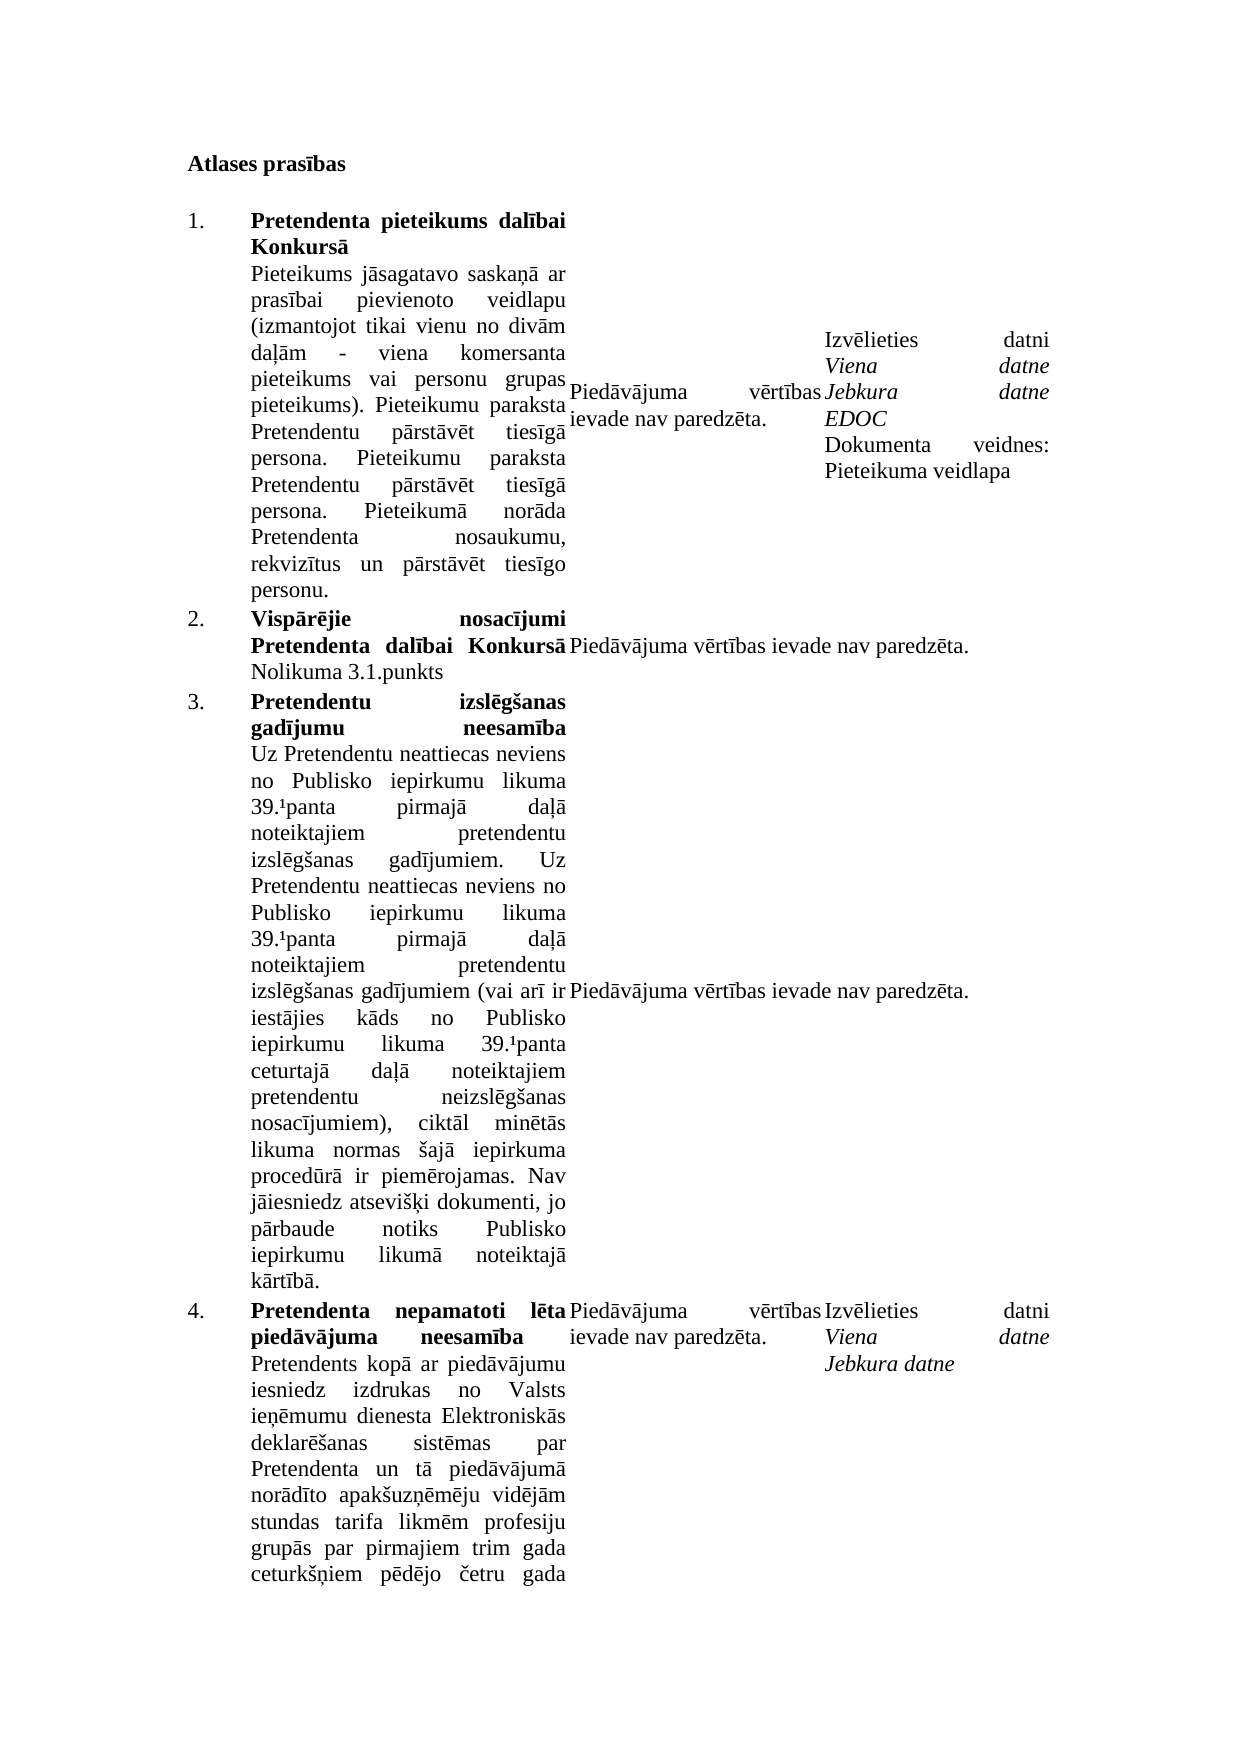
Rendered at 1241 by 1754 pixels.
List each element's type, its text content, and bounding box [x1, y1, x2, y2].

table_cell Pretendentu izslēgšanas gadījumu neesamība Uz Pretendentu neattiecas neviens no Publisko iepirkumu likuma 39.¹panta pirmajā daļā noteiktajiem pretendentu izslēgšanas gadījumiem. Uz Pretendentu neattiecas neviens no Publisko iepirkumu likuma 39.¹panta pirmajā daļā noteiktajiem pretendentu izslēgšanas gadījumiem (vai arī ir iestājies kāds no Publisko iepirkumu likuma 39.¹panta ceturtajā daļā noteiktajiem pretendentu neizslēgšanas nosacījumiem), ciktāl minētās likuma normas šajā iepirkuma procedūrā ir piemērojamas. Nav jāiesniedz atsevišķi dokumenti, jo pārbaude notiks Publisko iepirkumu likumā noteiktajā kārtībā. [249, 686, 568, 1295]
table_cell 4. [186, 1295, 249, 1588]
table_cell 2. [186, 604, 249, 686]
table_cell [249, 1295, 568, 1588]
text Atlases prasības [187, 150, 1053, 176]
table_cell Piedāvājuma vērtības ievade nav paredzēta. [568, 604, 1051, 686]
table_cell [568, 1295, 823, 1588]
table_header Izvēlieties datni Viena datne Jebkura datne EDOC Dokumenta veidnes: Pieteikuma veidlapa [823, 206, 1051, 604]
table_header Pretendenta pieteikums dalībai Konkursā Pieteikums jāsagatavo saskaņā ar prasībai pievienoto veidlapu (izmantojot tikai vienu no divām daļām - viena komersanta pieteikums vai personu grupas pieteikums). Pieteikumu paraksta Pretendentu pārstāvēt tiesīgā persona. Pieteikumu paraksta Pretendentu pārstāvēt tiesīgā persona. Pieteikumā norāda Pretendenta nosaukumu, rekvizītus un pārstāvēt tiesīgo personu. [249, 206, 568, 604]
table_header 1. [186, 206, 249, 604]
table_header Piedāvājuma vērtības ievade nav paredzēta. [568, 206, 823, 604]
table_cell Vispārējie nosacījumi Pretendenta dalībai Konkursā Nolikuma 3.1.punkts [249, 604, 568, 686]
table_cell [823, 1295, 1051, 1588]
table_cell Piedāvājuma vērtības ievade nav paredzēta. [568, 686, 1051, 1295]
table_cell 3. [186, 686, 249, 1295]
